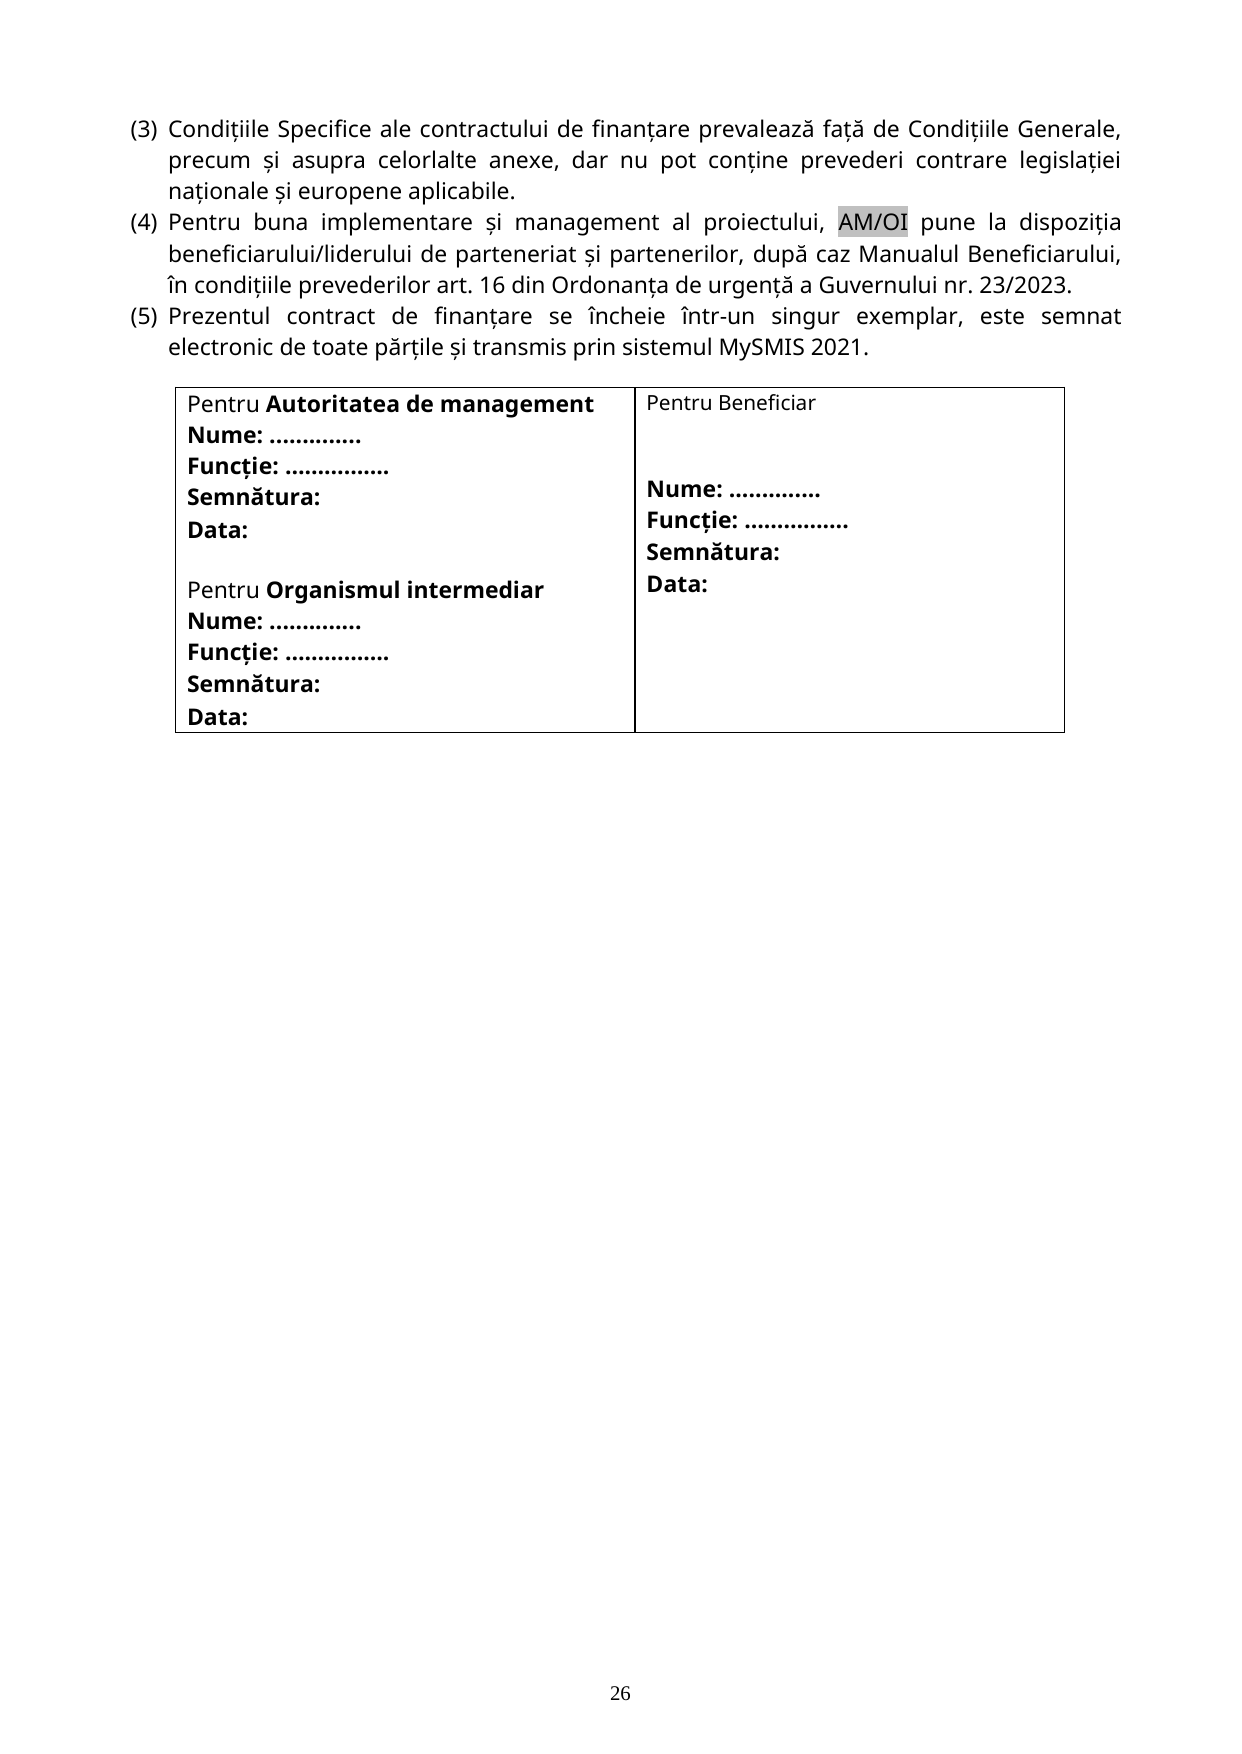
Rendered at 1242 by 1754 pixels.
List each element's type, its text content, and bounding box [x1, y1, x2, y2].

list Pentru buna implementare și management al proiectului, AM/OI pune la dispoziția beneficiarului/liderului de parteneriat și partenerilor, după caz Manualul Beneficiarului, în condițiile prevederilor art. 16 din Ordonanța de urgență a Guvernului nr. 23/2023. [130, 206, 1122, 300]
table_header Pentru Beneficiar Nume: .............. Funcţie: ……………. Semnătura: Data: [636, 388, 1064, 732]
table_header Pentru Autoritatea de management Nume: .............. Funcţie: ……………. Semnătura: Data: Pentru Organismul intermediar Nume: .............. Funcţie: ……………. Semnătura: Data: [176, 388, 634, 732]
list Prezentul contract de finanțare se încheie într-un singur exemplar, este semnat electronic de toate părțile și transmis prin sistemul MySMIS 2021. [130, 300, 1122, 362]
list Condițiile Specifice ale contractului de finanțare prevalează față de Condițiile Generale, precum și asupra celorlalte anexe, dar nu pot conține prevederi contrare legislației naționale și europene aplicabile. [130, 112, 1122, 206]
